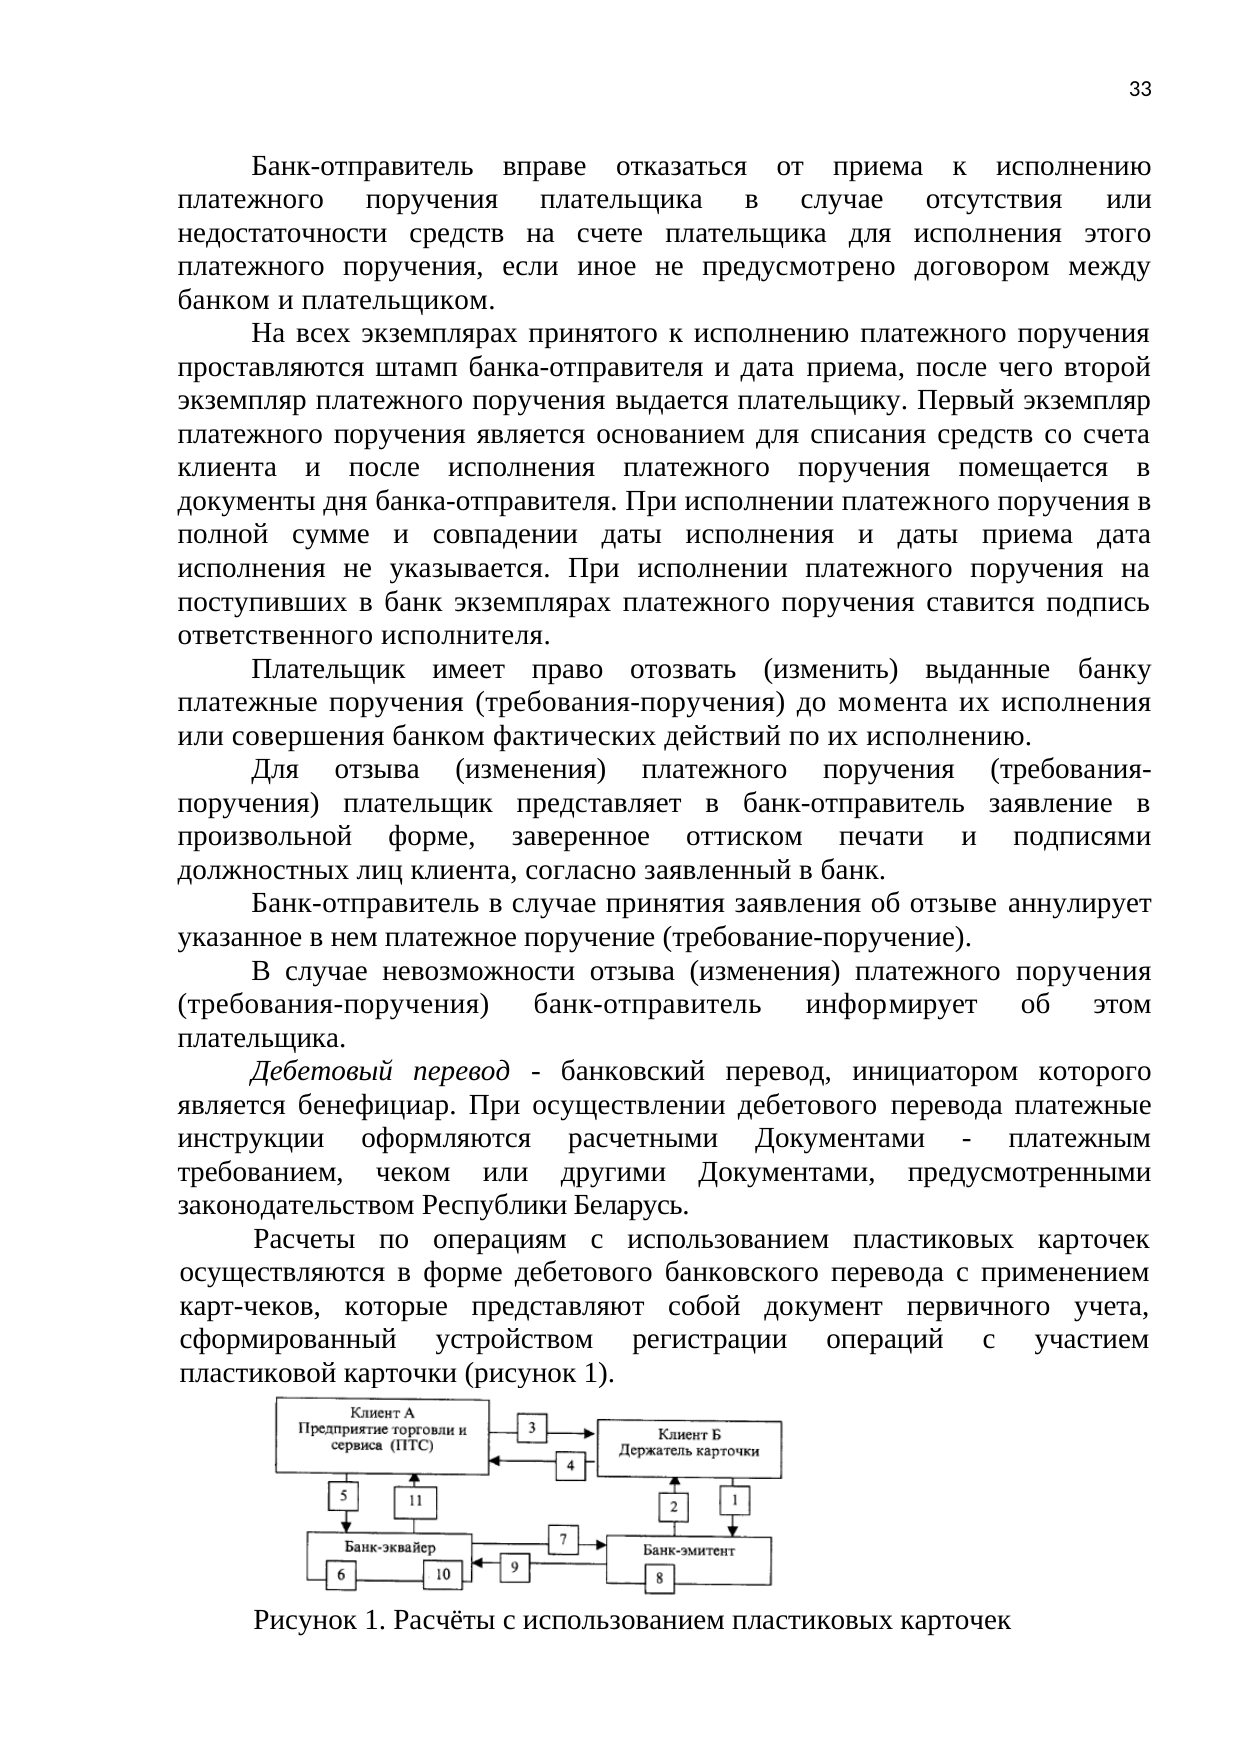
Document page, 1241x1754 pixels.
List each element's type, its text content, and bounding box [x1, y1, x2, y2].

text Банк-отправитель вправе отказаться от приема к исполнению платежного поручения плательщика в случае отсутствия или недостаточности средств на счете плательщика для исполнения этого платежного поручения, если иное не предусмотрено договором между банком и плательщиком. [177, 148, 1152, 315]
text Рисунок 1. Расчёты с использованием пластиковых карточек [179, 1602, 1149, 1636]
picture [251, 1388, 801, 1602]
text Для отзыва (изменения) платежного поручения (требования-поручения) плательщик представляет в банк-отправитель заявление в произвольной форме, заверенное оттиском печати и подписями должностных лиц клиента, согласно заявленный в банк. [177, 751, 1152, 886]
text Банк-отправитель в случае принятия заявления об отзыве аннулирует указанное в нем платежное поручение (требование-поручение). [177, 886, 1152, 953]
text Плательщик имеет право отозвать (изменить) выданные банку платежные поручения (требования-поручения) до момента их исполнения или совершения банком фактических действий по их исполнению. [177, 651, 1152, 751]
text В случае невозможности отзыва (изменения) платежного поручения (требования-поручения) банк-отправитель информирует об этом плательщика. [177, 953, 1152, 1053]
text На всех экземплярах принятого к исполнению платежного поручения проставляются штамп банка-отправителя и дата приема, после чего второй экземпляр платежного поручения выдается плательщику. Первый экземпляр платежного поручения является основанием для списания средств со счета клиента и после исполнения платежного поручения помещается в документы дня банка-отправителя. При исполнении платежного поручения в полной сумме и совпадении даты исполнения и даты приема дата исполнения не указывается. При исполнении платежного поручения на поступивших в банк экземплярах платежного поручения ставится подпись ответственного исполнителя. [177, 315, 1152, 651]
text Дебетовый перевод - банковский перевод, инициатором которого является бенефициар. При осуществлении дебетового перевода платежные инструкции оформляются расчетными Документами - платежным требованием, чеком или другими Документами, предусмотренными законодательством Республики Беларусь. [177, 1053, 1152, 1221]
text Расчеты по операциям с использованием пластиковых карточек осуществляются в форме дебетового банковского перевода с применением карт-чеков, которые представляют собой документ первичного учета, сформированный устройством регистрации операций с участием пластиковой карточки (рисунок 1). [179, 1221, 1149, 1389]
